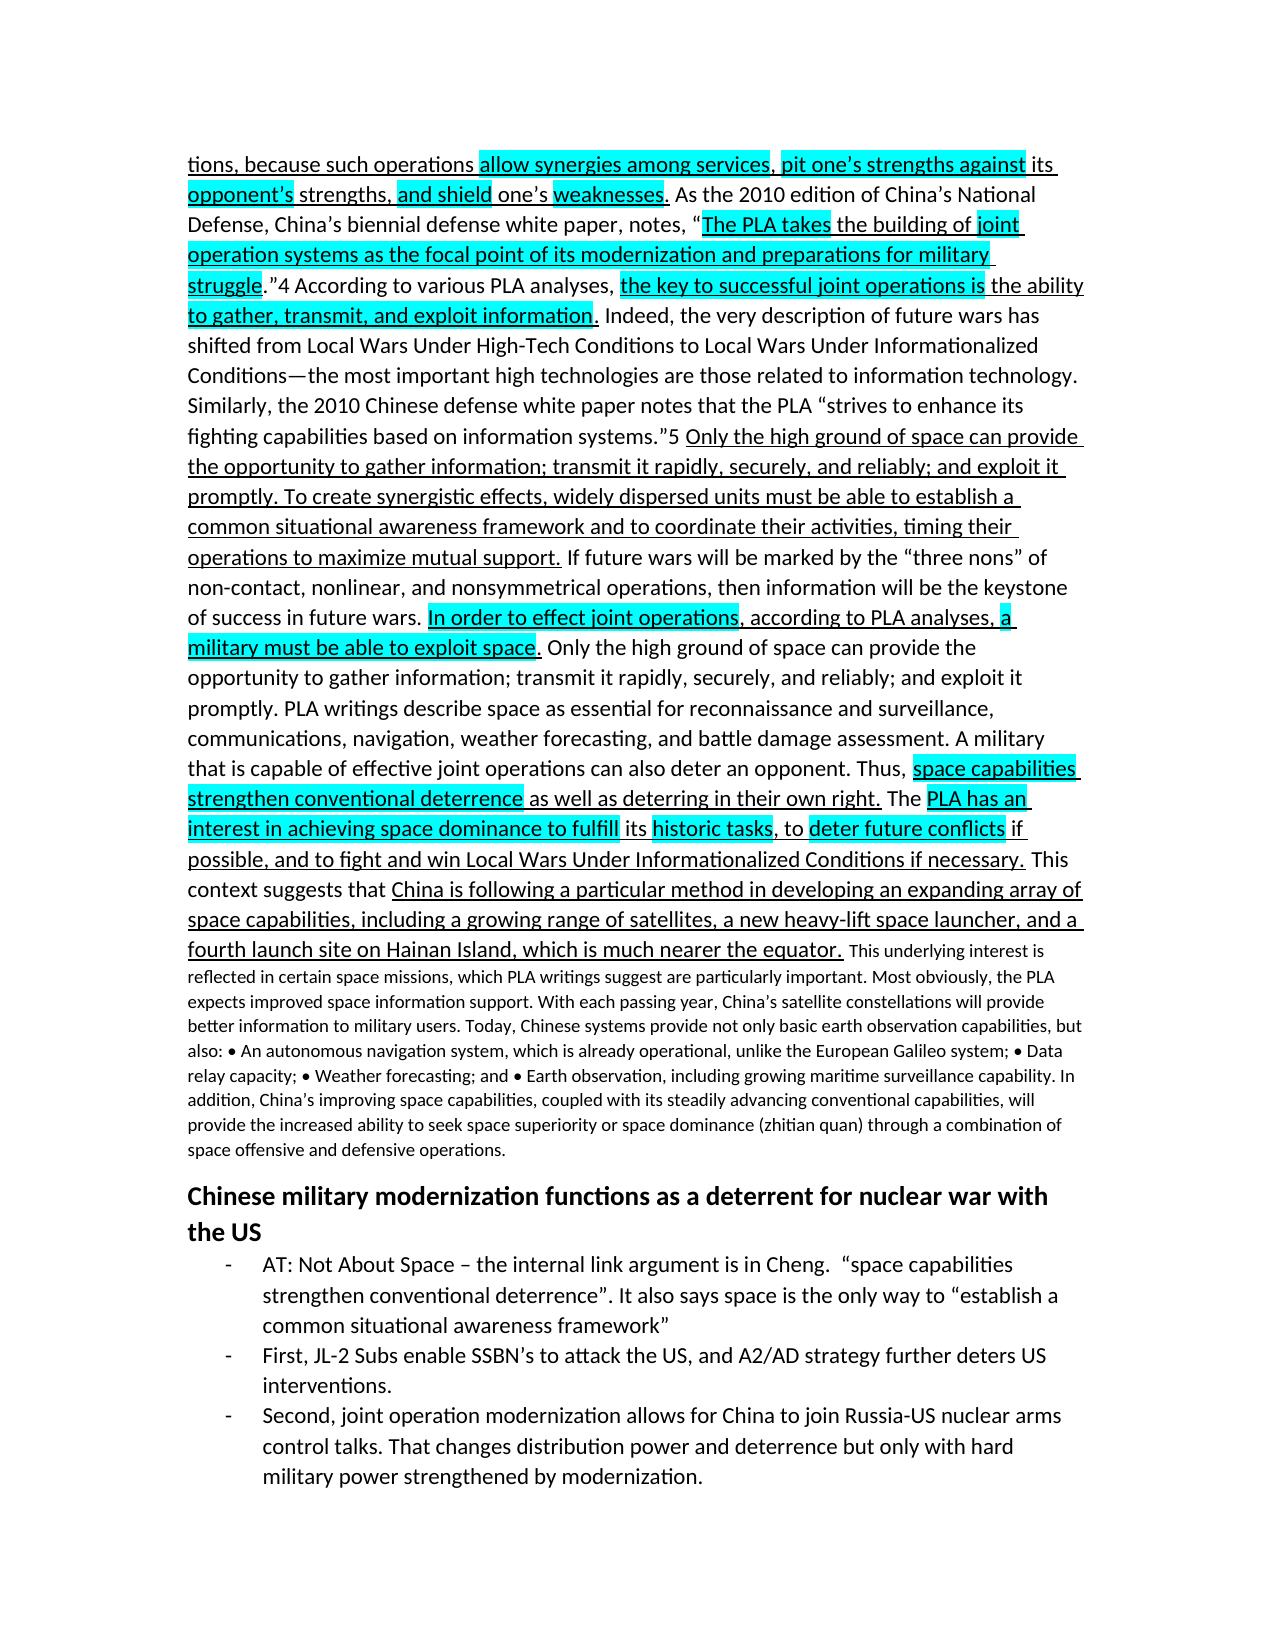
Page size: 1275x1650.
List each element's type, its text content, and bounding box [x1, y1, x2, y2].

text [187, 150, 1087, 1161]
subtitle Chinese military modernization functions as a deterrent for nuclear war with the US [187, 1179, 1087, 1248]
list AT: Not About Space – the internal link argument is in Cheng. “space capabilities strengthen conventional deterrence”. It also says space is the only way to “establish a common situational awareness framework” [225, 1251, 1087, 1339]
list First, JL-2 Subs enable SSBN’s to attack the US, and A2/AD strategy further deters US interventions. [225, 1341, 1087, 1399]
list Second, joint operation modernization allows for China to join Russia-US nuclear arms control talks. That changes distribution power and deterrence but only with hard military power strengthened by modernization. [225, 1402, 1087, 1490]
